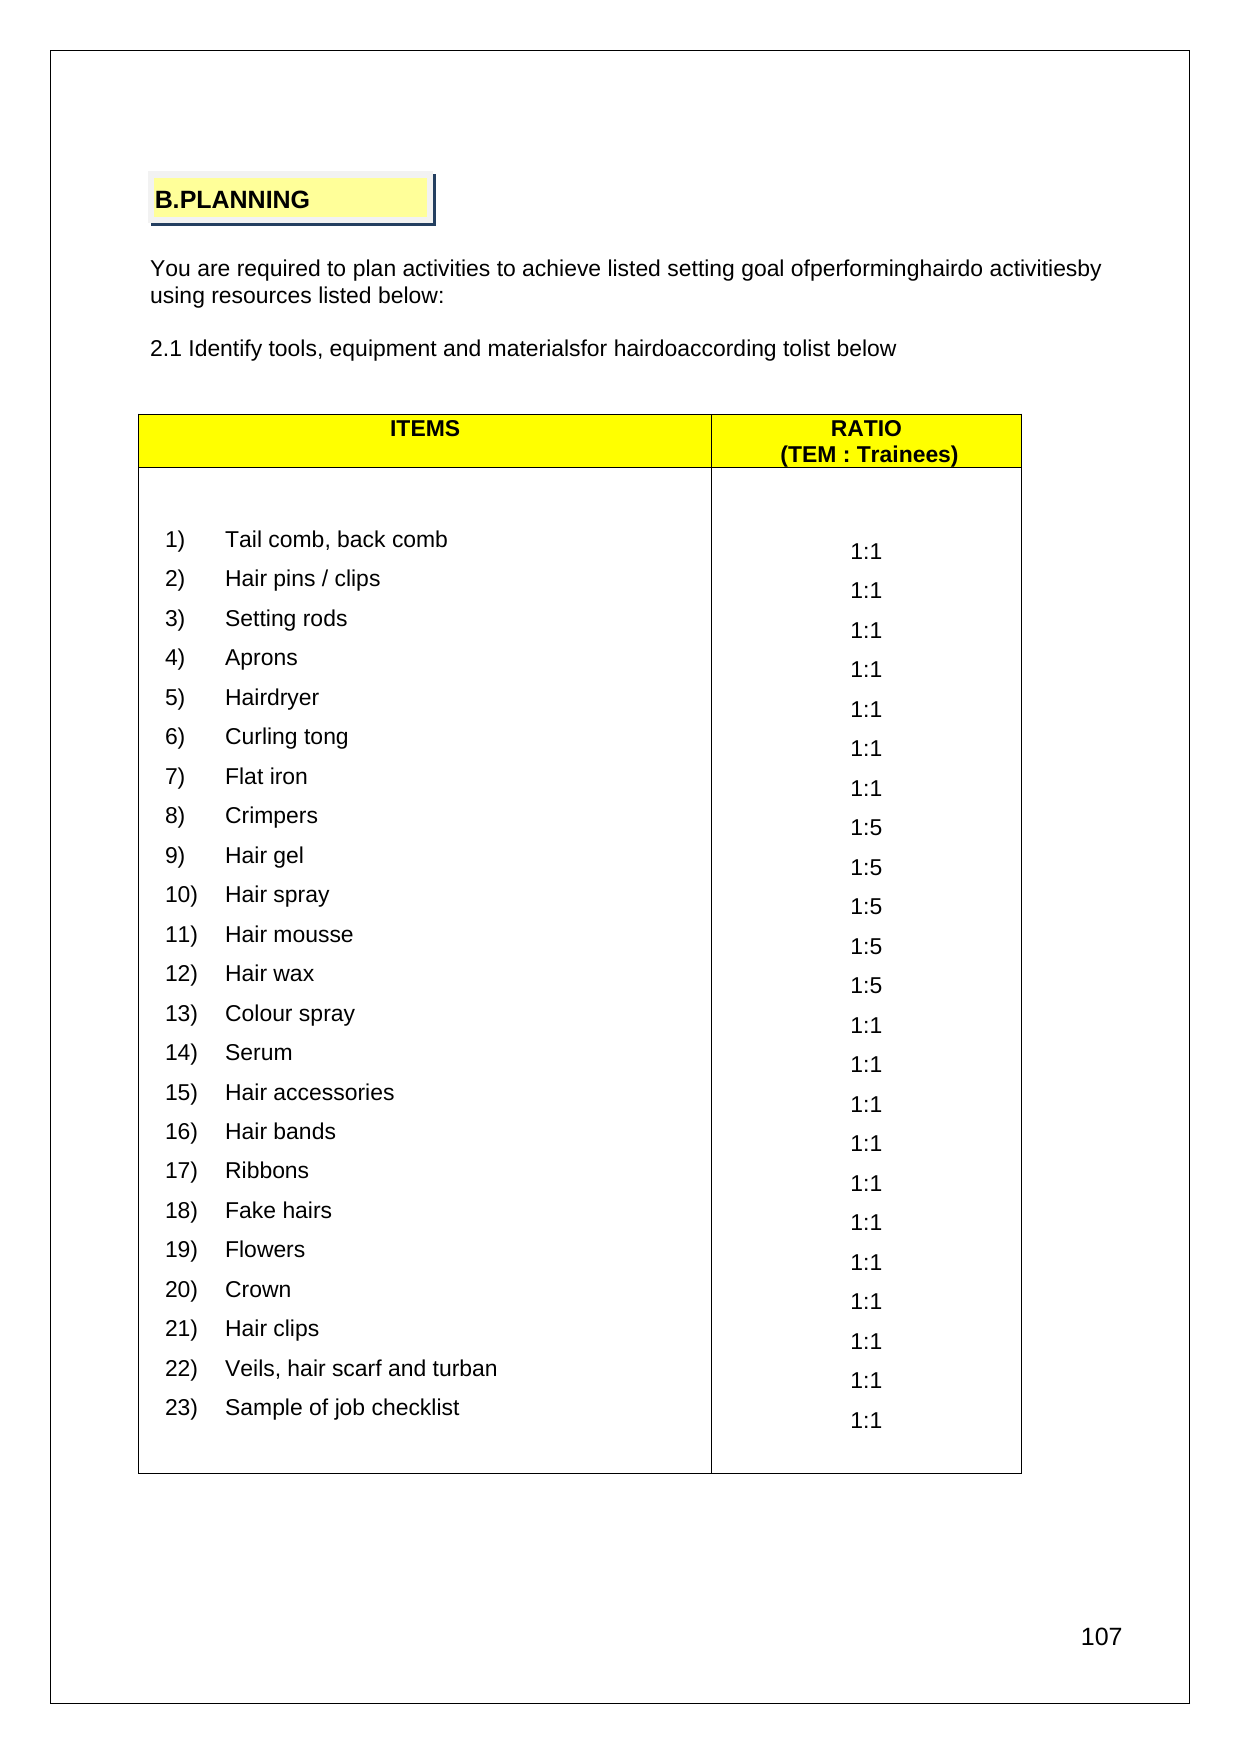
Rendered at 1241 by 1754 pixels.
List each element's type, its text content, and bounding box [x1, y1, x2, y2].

table_header ITEMS [139, 415, 711, 467]
table_cell 1:1 1:1 1:1 1:1 1:1 1:1 1:1 1:5 1:5 1:5 1:5 1:5 1:1 1:1 1:1 1:1 1:1 1:1 1:1 1:1 1:1 1:1 1:1 [712, 468, 1021, 1473]
table_cell Tail comb, back comb Hair pins / clips Setting rods Aprons Hairdryer Curling tong Flat iron Crimpers Hair gel Hair spray Hair mousse Hair wax Colour spray Serum Hair accessories Hair bands Ribbons Fake hairs Flowers Crown Hair clips Veils, hair scarf and turban Sample of job checklist [139, 468, 711, 1473]
table_header RATIO (TEM : Trainees) [712, 415, 1021, 467]
list You are required to plan activities to achieve listed setting goal ofperforminghairdo activitiesby using resources listed below: [150, 255, 1122, 308]
list 2.1 Identify tools, equipment and materialsfor hairdoaccording tolist below [150, 334, 1122, 361]
